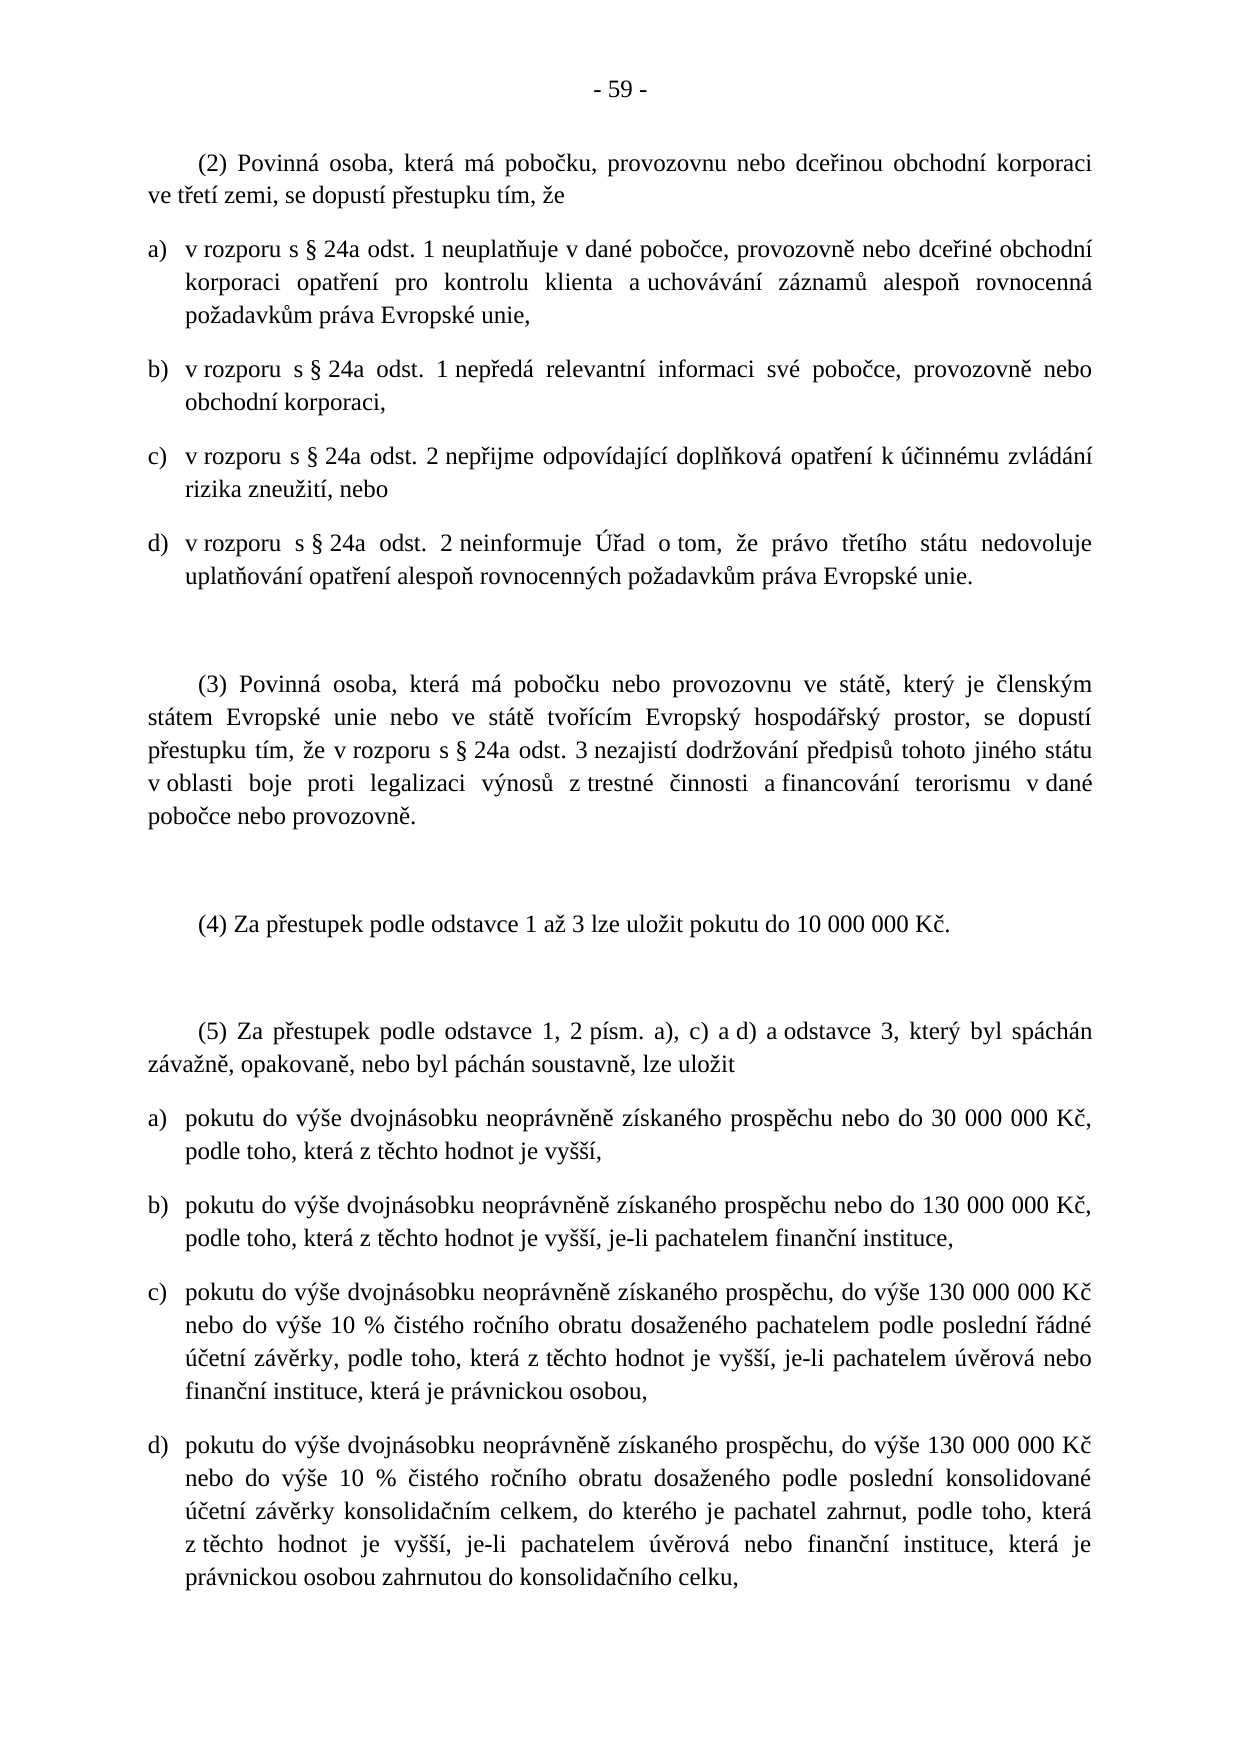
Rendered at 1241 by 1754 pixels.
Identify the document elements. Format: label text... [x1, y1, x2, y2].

text b) pokutu do výše dvojnásobku neoprávněně získaného prospěchu nebo do 130 000 000 Kč, podle toho, která z těchto hodnot je vyšší, je-li pachatelem finanční instituce, [148, 1190, 1093, 1252]
text c) pokutu do výše dvojnásobku neoprávněně získaného prospěchu, do výše 130 000 000 Kč nebo do výše 10 % čistého ročního obratu dosaženého pachatelem podle poslední řádné účetní závěrky, podle toho, která z těchto hodnot je vyšší, je-li pachatelem úvěrová nebo finanční instituce, která je právnickou osobou, [148, 1277, 1093, 1405]
text d) pokutu do výše dvojnásobku neoprávněně získaného prospěchu, do výše 130 000 000 Kč nebo do výše 10 % čistého ročního obratu dosaženého podle poslední konsolidované účetní závěrky konsolidačním celkem, do kterého je pachatel zahrnut, podle toho, která z těchto hodnot je vyšší, je-li pachatelem úvěrová nebo finanční instituce, která je právnickou osobou zahrnutou do konsolidačního celku, [148, 1430, 1093, 1591]
text b) v rozporu s § 24a odst. 1 nepředá relevantní informaci své pobočce, provozovně nebo obchodní korporaci, [148, 354, 1093, 416]
text (4) Za přestupek podle odstavce 1 až 3 lze uložit pokutu do 10 000 000 Kč. [148, 909, 1093, 937]
text (2) Povinná osoba, která má pobočku, provozovnu nebo dceřinou obchodní korporaci ve třetí zemi, se dopustí přestupku tím, že [148, 148, 1093, 209]
text (3) Povinná osoba, která má pobočku nebo provozovnu ve státě, který je členským státem Evropské unie nebo ve státě tvořícím Evropský hospodářský prostor, se dopustí přestupku tím, že v rozporu s § 24a odst. 3 nezajistí dodržování předpisů tohoto jiného státu v oblasti boje proti legalizaci výnosů z trestné činnosti a financování terorismu v dané pobočce nebo provozovně. [148, 669, 1093, 830]
text a) v rozporu s § 24a odst. 1 neuplatňuje v dané pobočce, provozovně nebo dceřiné obchodní korporaci opatření pro kontrolu klienta a uchovávání záznamů alespoň rovnocenná požadavkům práva Evropské unie, [148, 234, 1093, 329]
text (5) Za přestupek podle odstavce 1, 2 písm. a), c) a d) a odstavce 3, který byl spáchán závažně, opakovaně, nebo byl páchán soustavně, lze uložit [148, 1016, 1093, 1078]
text d) v rozporu s § 24a odst. 2 neinformuje Úřad o tom, že právo třetího státu nedovoluje uplatňování opatření alespoň rovnocenných požadavkům práva Evropské unie. [148, 528, 1093, 590]
text c) v rozporu s § 24a odst. 2 nepřijme odpovídající doplňková opatření k účinnému zvládání rizika zneužití, nebo [148, 441, 1093, 503]
text a) pokutu do výše dvojnásobku neoprávněně získaného prospěchu nebo do 30 000 000 Kč, podle toho, která z těchto hodnot je vyšší, [148, 1103, 1093, 1165]
